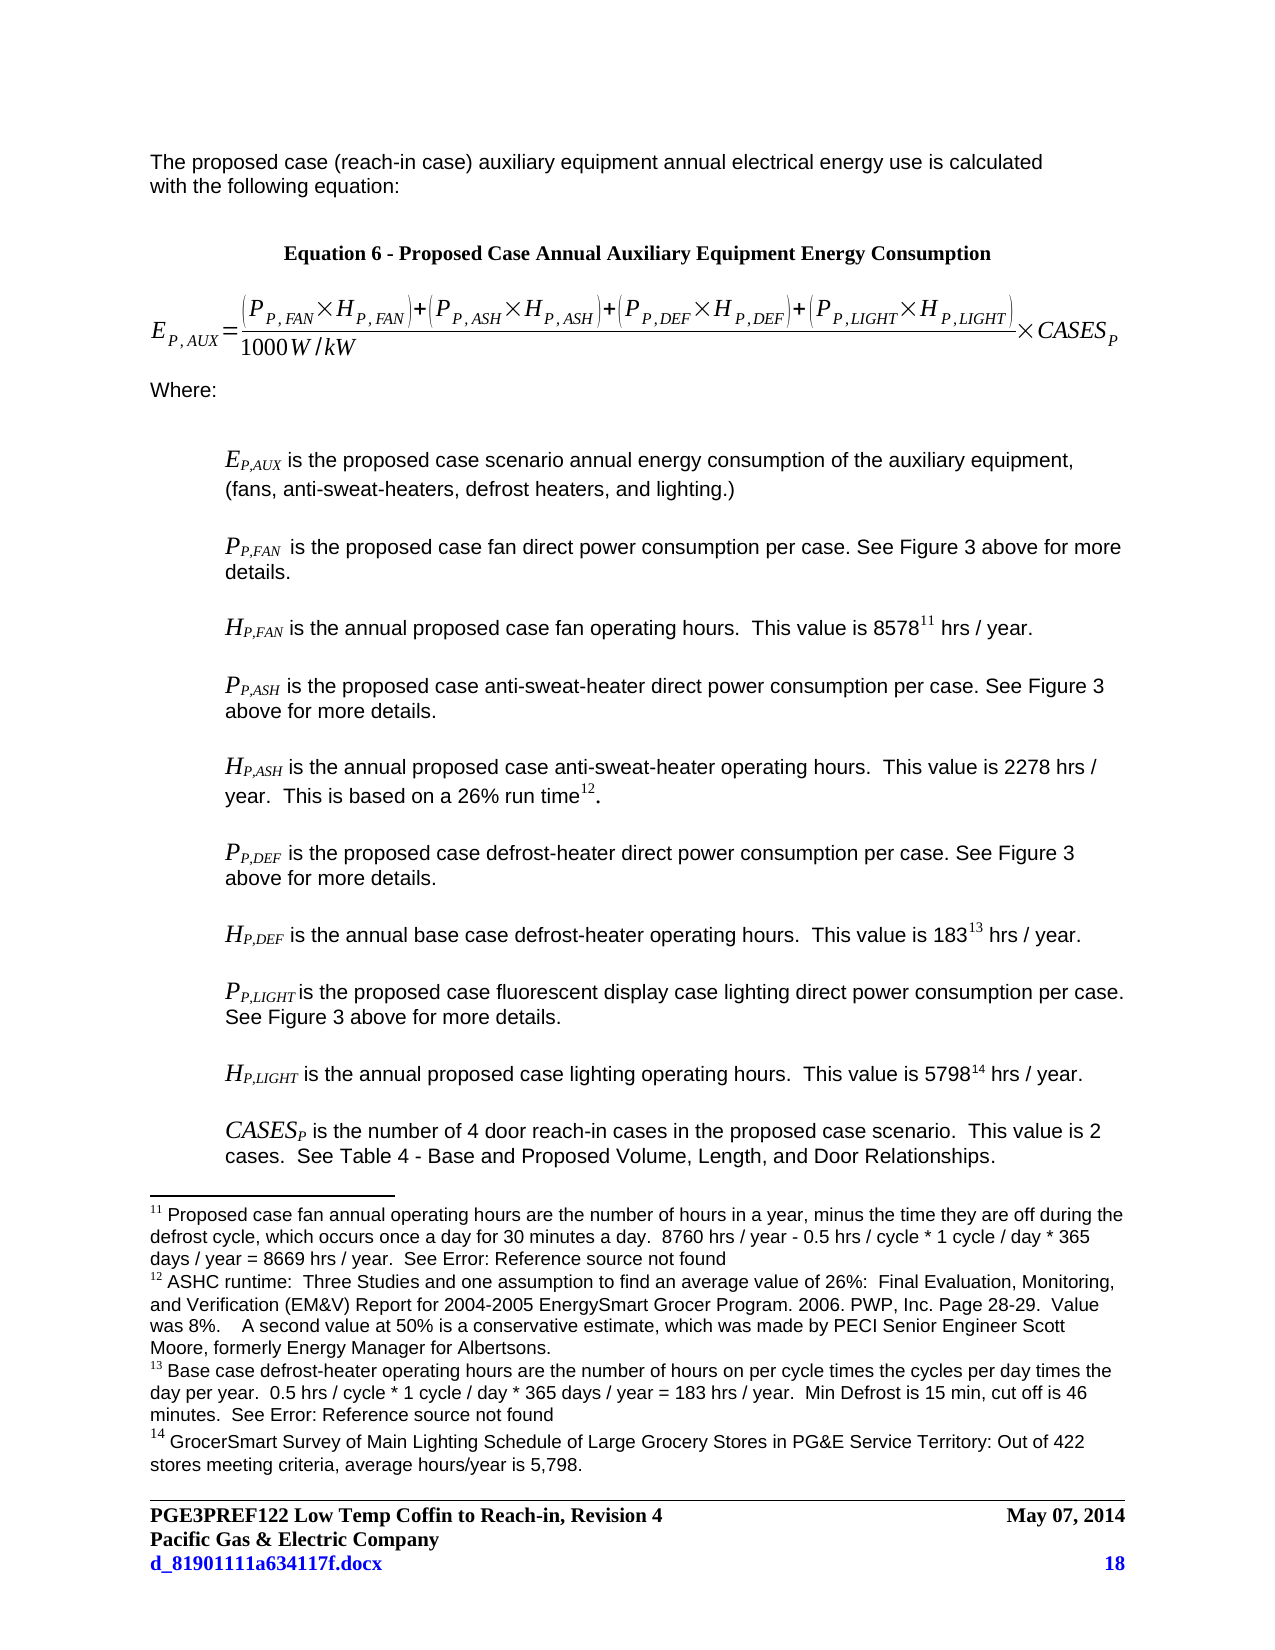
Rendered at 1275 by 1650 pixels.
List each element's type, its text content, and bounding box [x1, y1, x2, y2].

text PP,DEF is the proposed case defrost-heater direct power consumption per case. See Figure 3 above for more details. [225, 837, 1125, 890]
text PP,LIGHT is the proposed case fluorescent display case lighting direct power consumption per case. See Figure 3 above for more details. [225, 976, 1125, 1029]
text PP,FAN is the proposed case fan direct power consumption per case. See Figure 3 above for more details. [225, 531, 1125, 583]
text CASESP is the number of 4 door reach-in cases in the proposed case scenario. This value is 2 cases. See Table 2 - Base and Proposed Volume, Length, and Door Relationships. [225, 1115, 1125, 1168]
list The proposed case (reach-in case) auxiliary equipment annual electrical energy use is calculated with the following equation: [150, 150, 1050, 198]
list Where: [150, 378, 1050, 402]
text EP,AUX is the proposed case scenario annual energy consumption of the auxiliary equipment, (fans, anti-sweat-heaters, defrost heaters, and lighting.) [225, 444, 1125, 502]
text HP,LIGHT is the annual proposed case lighting operating hours. This value is 5798 hrs / year. [225, 1058, 1125, 1087]
text Equation 6 - Proposed Case Annual Auxiliary Equipment Energy Consumption [150, 241, 1125, 265]
text HP,ASH is the annual proposed case anti-sweat-heater operating hours. This value is 2278 hrs / year. This is based on a 26% run time. [225, 751, 1125, 809]
text PP,ASH is the proposed case anti-sweat-heater direct power consumption per case. See Figure 3 above for more details. [225, 670, 1125, 722]
text HP,FAN is the annual proposed case fan operating hours. This value is 8578 hrs / year. [225, 612, 1125, 641]
text HP,DEF is the annual base case defrost-heater operating hours. This value is 183 hrs / year. [225, 919, 1125, 948]
